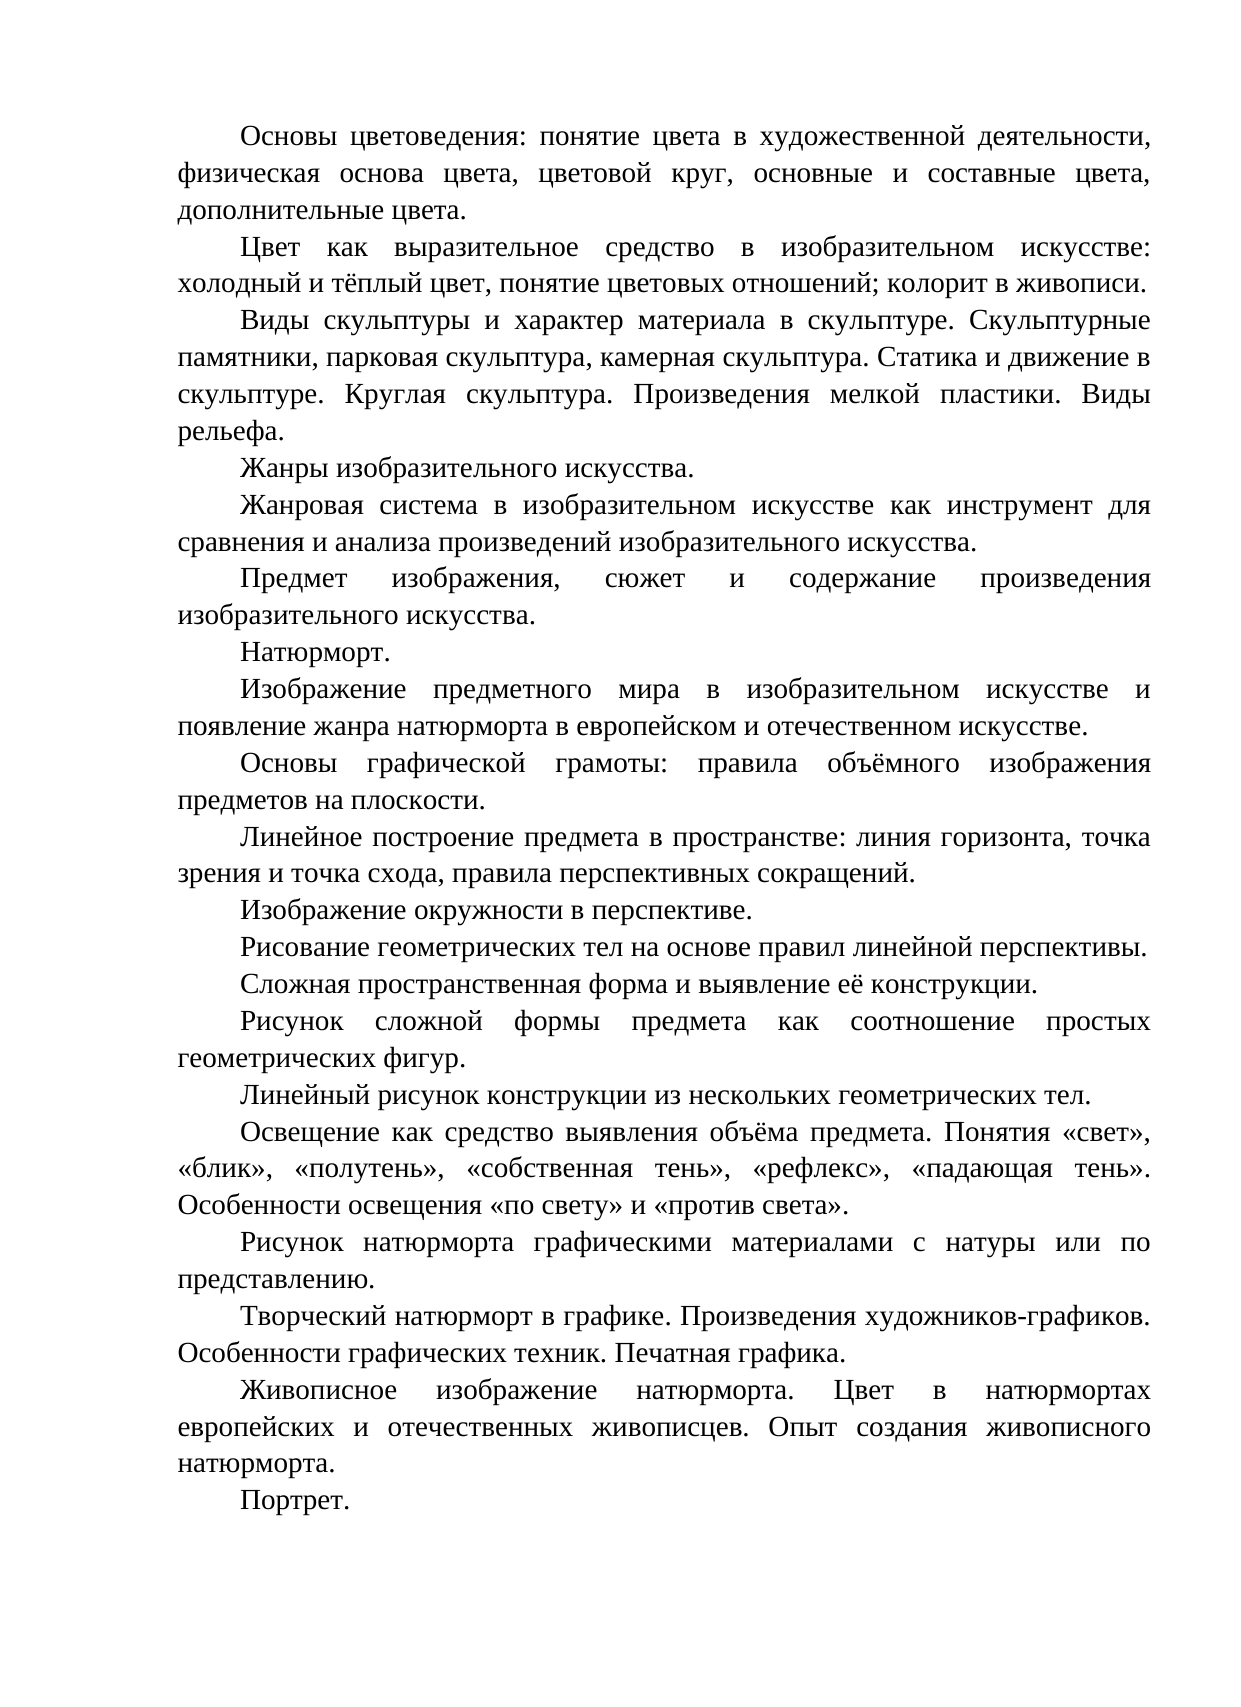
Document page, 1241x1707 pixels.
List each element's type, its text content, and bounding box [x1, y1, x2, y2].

text Освещение как средство выявления объёма предмета. Понятия «свет», «блик», «полутень», «собственная тень», «рефлекс», «падающая тень». Особенности освещения «по свету» и «против света». [177, 1114, 1152, 1221]
text Линейное построение предмета в пространстве: линия горизонта, точка зрения и точка схода, правила перспективных сокращений. [177, 819, 1152, 889]
text Основы графической грамоты: правила объёмного изображения предметов на плоскости. [177, 745, 1152, 815]
text Жанры изобразительного искусства. [177, 450, 1152, 483]
text Живописное изображение натюрморта. Цвет в натюрмортах европейских и отечественных живописцев. Опыт создания живописного натюрморта. [177, 1372, 1152, 1479]
text Изображение предметного мира в изобразительном искусстве и появление жанра натюрморта в европейском и отечественном искусстве. [177, 671, 1152, 742]
text Сложная пространственная форма и выявление её конструкции. [177, 966, 1152, 1000]
text Натюрморт. [177, 634, 1152, 668]
text Портрет. [177, 1482, 1152, 1516]
text Рисование геометрических тел на основе правил линейной перспективы. [177, 929, 1152, 963]
text Цвет как выразительное средство в изобразительном искусстве: холодный и тёплый цвет, понятие цветовых отношений; колорит в живописи. [177, 229, 1152, 299]
text Предмет изображения, сюжет и содержание произведения изобразительного искусства. [177, 561, 1152, 631]
text Рисунок сложной формы предмета как соотношение простых геометрических фигур. [177, 1003, 1152, 1073]
text Изображение окружности в перспективе. [177, 892, 1152, 926]
text Творческий натюрморт в графике. Произведения художников-графиков. Особенности графических техник. Печатная графика. [177, 1298, 1152, 1368]
text Рисунок натюрморта графическими материалами с натуры или по представлению. [177, 1224, 1152, 1295]
text Линейный рисунок конструкции из нескольких геометрических тел. [177, 1077, 1152, 1110]
text Жанровая система в изобразительном искусстве как инструмент для сравнения и анализа произведений изобразительного искусства. [177, 487, 1152, 557]
text Виды скульптуры и характер материала в скульптуре. Скульптурные памятники, парковая скульптура, камерная скульптура. Статика и движение в скульптуре. Круглая скульптура. Произведения мелкой пластики. Виды рельефа. [177, 302, 1152, 447]
text Основы цветоведения: понятие цвета в художественной деятельности, физическая основа цвета, цветовой круг, основные и составные цвета, дополнительные цвета. [177, 118, 1152, 225]
